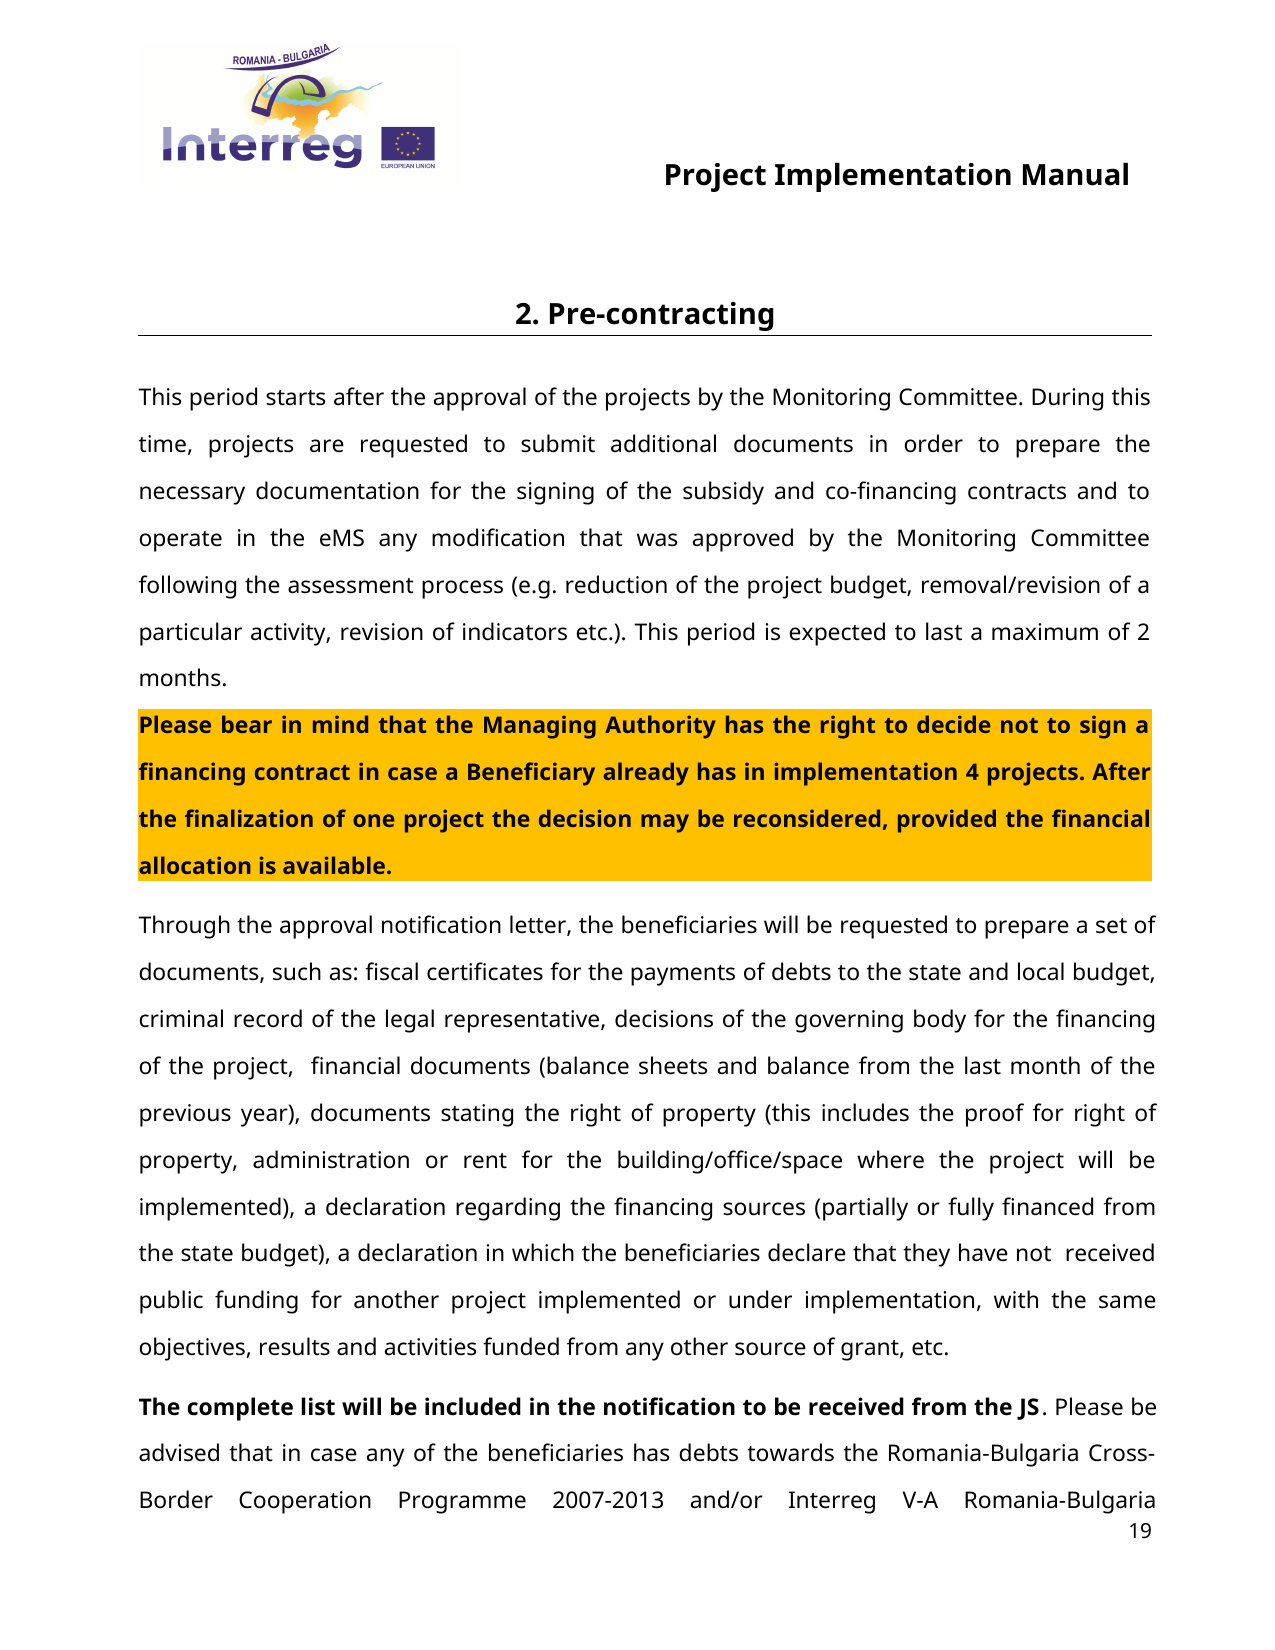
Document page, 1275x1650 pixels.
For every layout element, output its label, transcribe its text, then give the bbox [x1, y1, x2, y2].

text Please bear in mind that the Managing Authority has the right to decide not to sign a financing contract in case a Beneficiary already has in implementation 4 projects. After the finalization of one project the decision may be reconsidered, provided the financial allocation is available. [138, 709, 1152, 881]
picture [138, 44, 461, 185]
text This period starts after the approval of the projects by the Monitoring Committee. During this time, projects are requested to submit additional documents in order to prepare the necessary documentation for the signing of the subsidy and co-financing contracts and to operate in the eMS any modification that was approved by the Monitoring Committee following the assessment process (e.g. reduction of the project budget, removal/revision of a particular activity, revision of indicators etc.). This period is expected to last a maximum of 2 months. [138, 381, 1152, 694]
text Through the approval notification letter, the beneficiaries will be requested to prepare a set of documents, such as: fiscal certificates for the payments of debts to the state and local budget, criminal record of the legal representative, decisions of the governing body for the financing of the project, financial documents (balance sheets and balance from the last month of the previous year), documents stating the right of property (this includes the proof for right of property, administration or rent for the building/office/space where the project will be implemented), a declaration regarding the financing sources (partially or fully financed from the state budget), a declaration in which the beneficiaries declare that they have not received public funding for another project implemented or under implementation, with the same objectives, results and activities funded from any other source of grant, etc. [138, 909, 1157, 1362]
subtitle 2. Pre-contracting [138, 293, 1152, 335]
